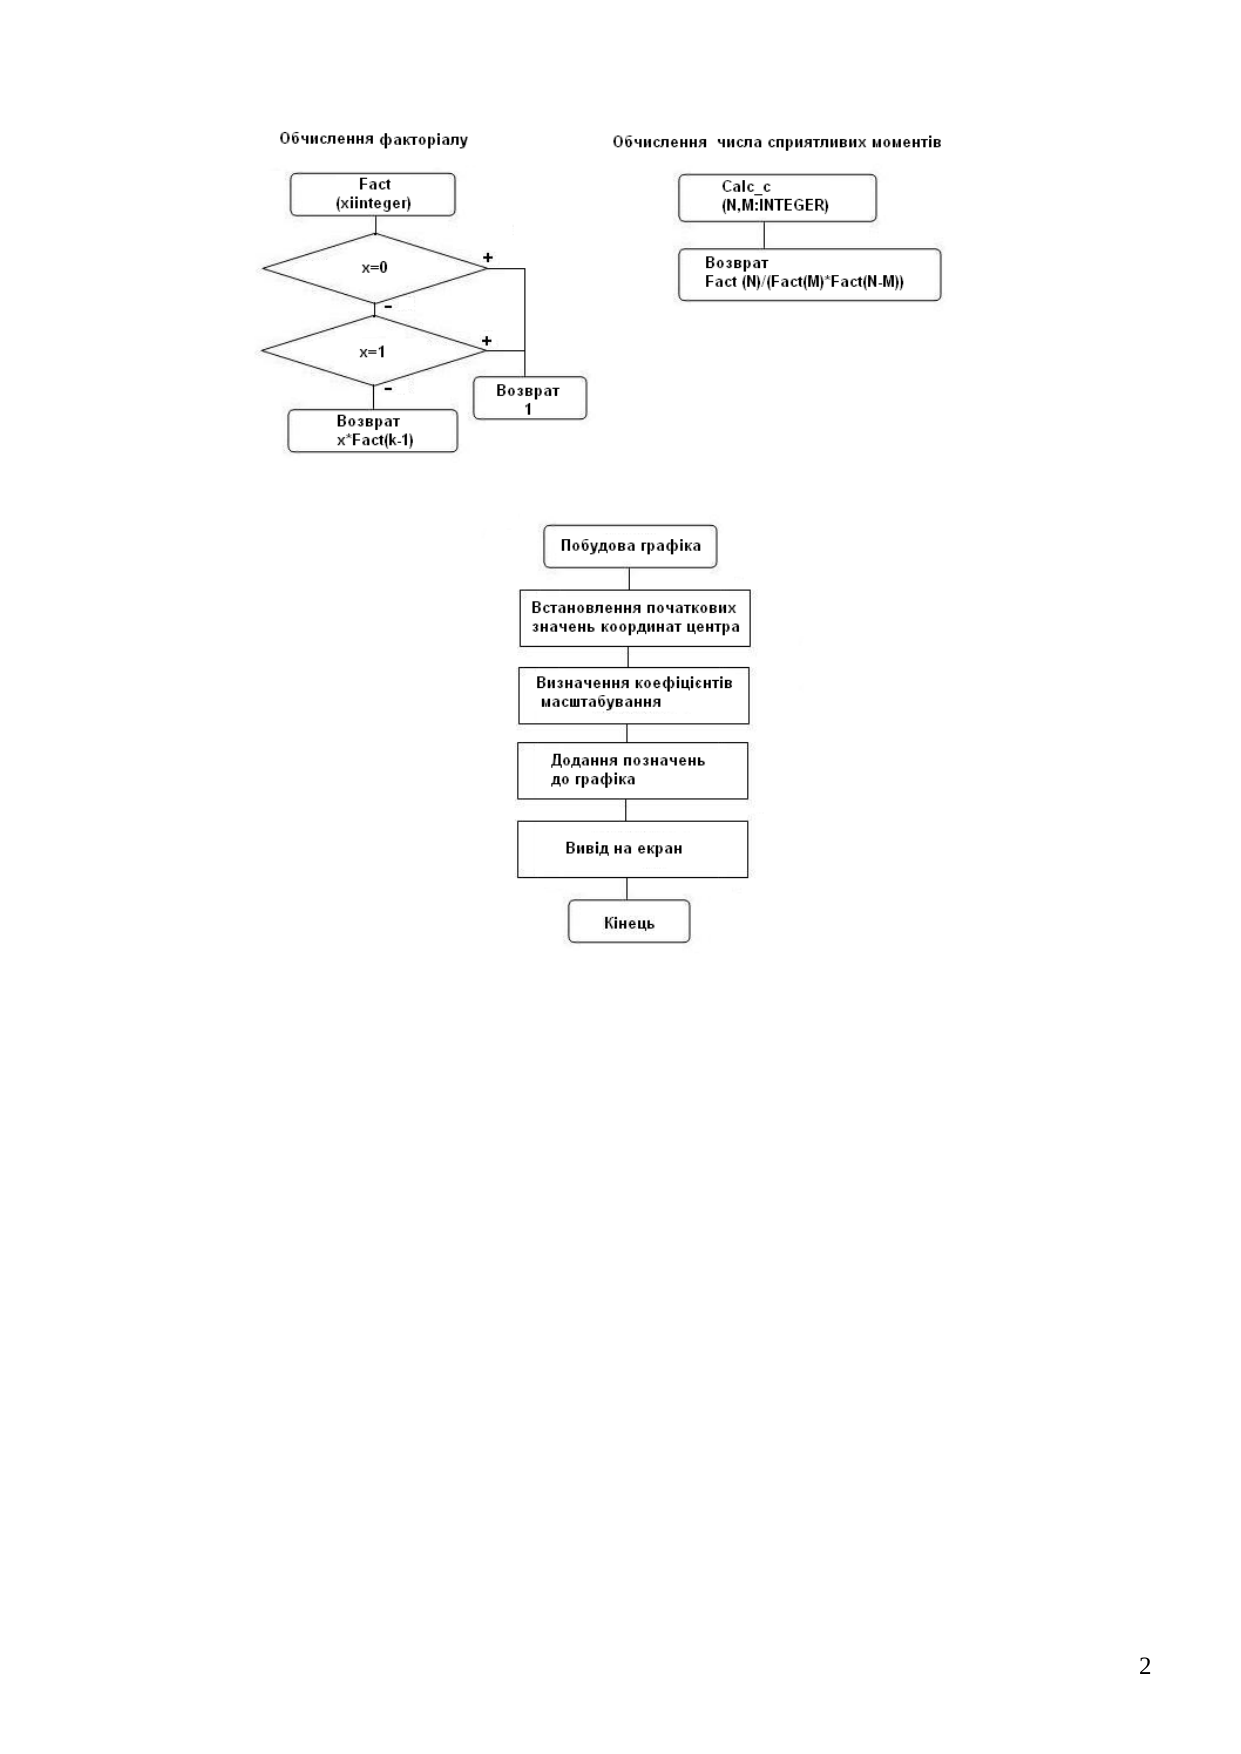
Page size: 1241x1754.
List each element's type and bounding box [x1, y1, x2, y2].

picture [251, 118, 962, 958]
